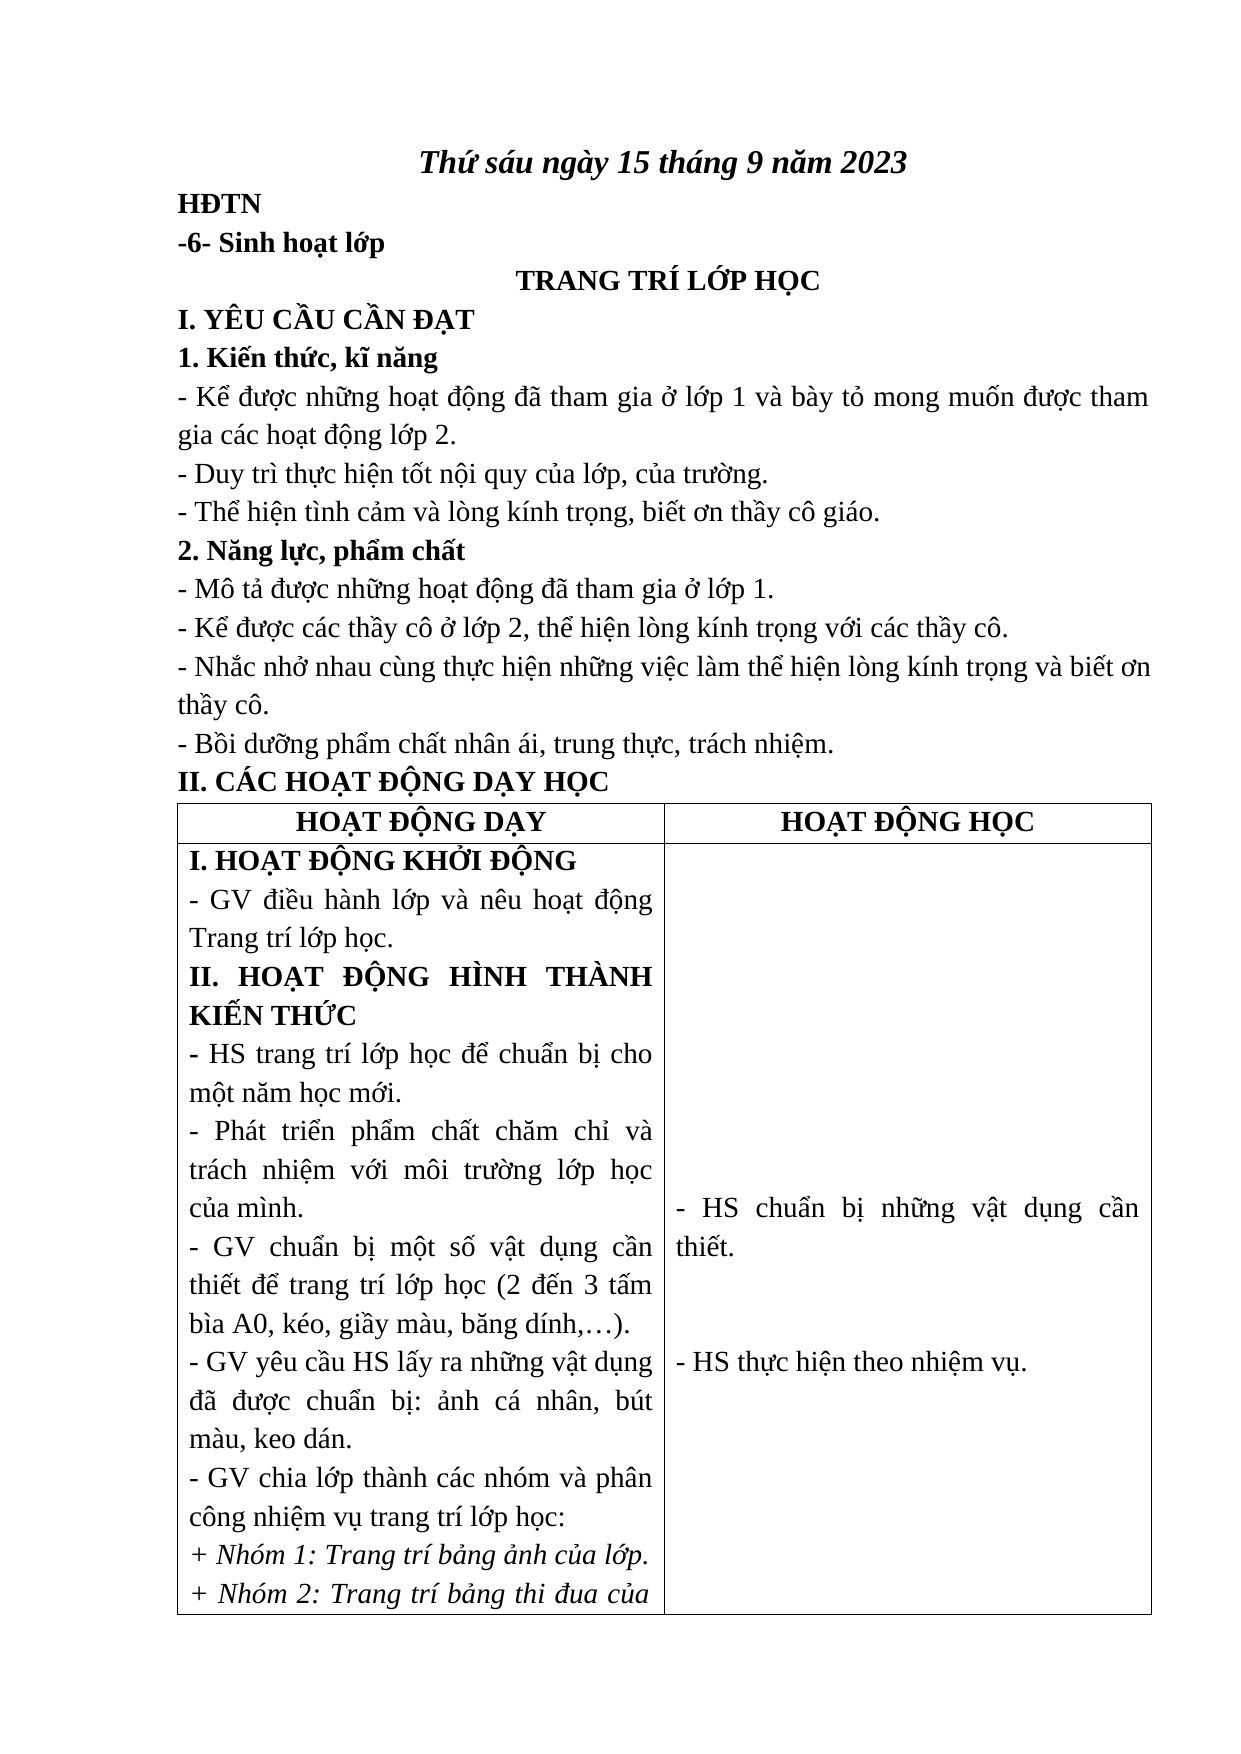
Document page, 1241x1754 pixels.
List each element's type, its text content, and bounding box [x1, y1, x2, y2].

text - Bồi dưỡng phẩm chất nhân ái, trung thực, trách nhiệm. [177, 726, 1152, 759]
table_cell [665, 844, 1151, 1614]
text Thứ sáu ngày 15 tháng 9 năm 2023 [177, 142, 1152, 180]
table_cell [178, 844, 664, 1614]
subtitle TRANG TRÍ LỚP HỌC [177, 263, 1152, 297]
text - Mô tả được những hoạt động đã tham gia ở lớp 1. [177, 572, 1152, 605]
text 1. Kiến thức, kĩ năng [177, 340, 1152, 374]
text HĐTN [177, 186, 1152, 220]
text -6- Sinh hoạt lớp [177, 225, 1152, 258]
text - Duy trì thực hiện tốt nội quy của lớp, của trường. [177, 456, 1152, 489]
text 2. Năng lực, phẩm chất [177, 533, 1152, 567]
text - Kể được những hoạt động đã tham gia ở lớp 1 và bày tỏ mong muốn được tham gia các hoạt động lớp 2. [177, 379, 1152, 451]
text II. CÁC HOẠT ĐỘNG DẠY HỌC [177, 764, 1152, 798]
table_header HOẠT ĐỘNG HỌC [665, 804, 1151, 842]
text I. YÊU CẦU CẦN ĐẠT [177, 302, 1152, 335]
text - Thể hiện tình cảm và lòng kính trọng, biết ơn thầy cô giáo. [177, 494, 1152, 528]
text - Nhắc nhở nhau cùng thực hiện những việc làm thể hiện lòng kính trọng và biết ơn thầy cô. [177, 649, 1152, 721]
table_header HOẠT ĐỘNG DẠY [178, 804, 664, 842]
text - Kể được các thầy cô ở lớp 2, thể hiện lòng kính trọng với các thầy cô. [177, 610, 1152, 644]
